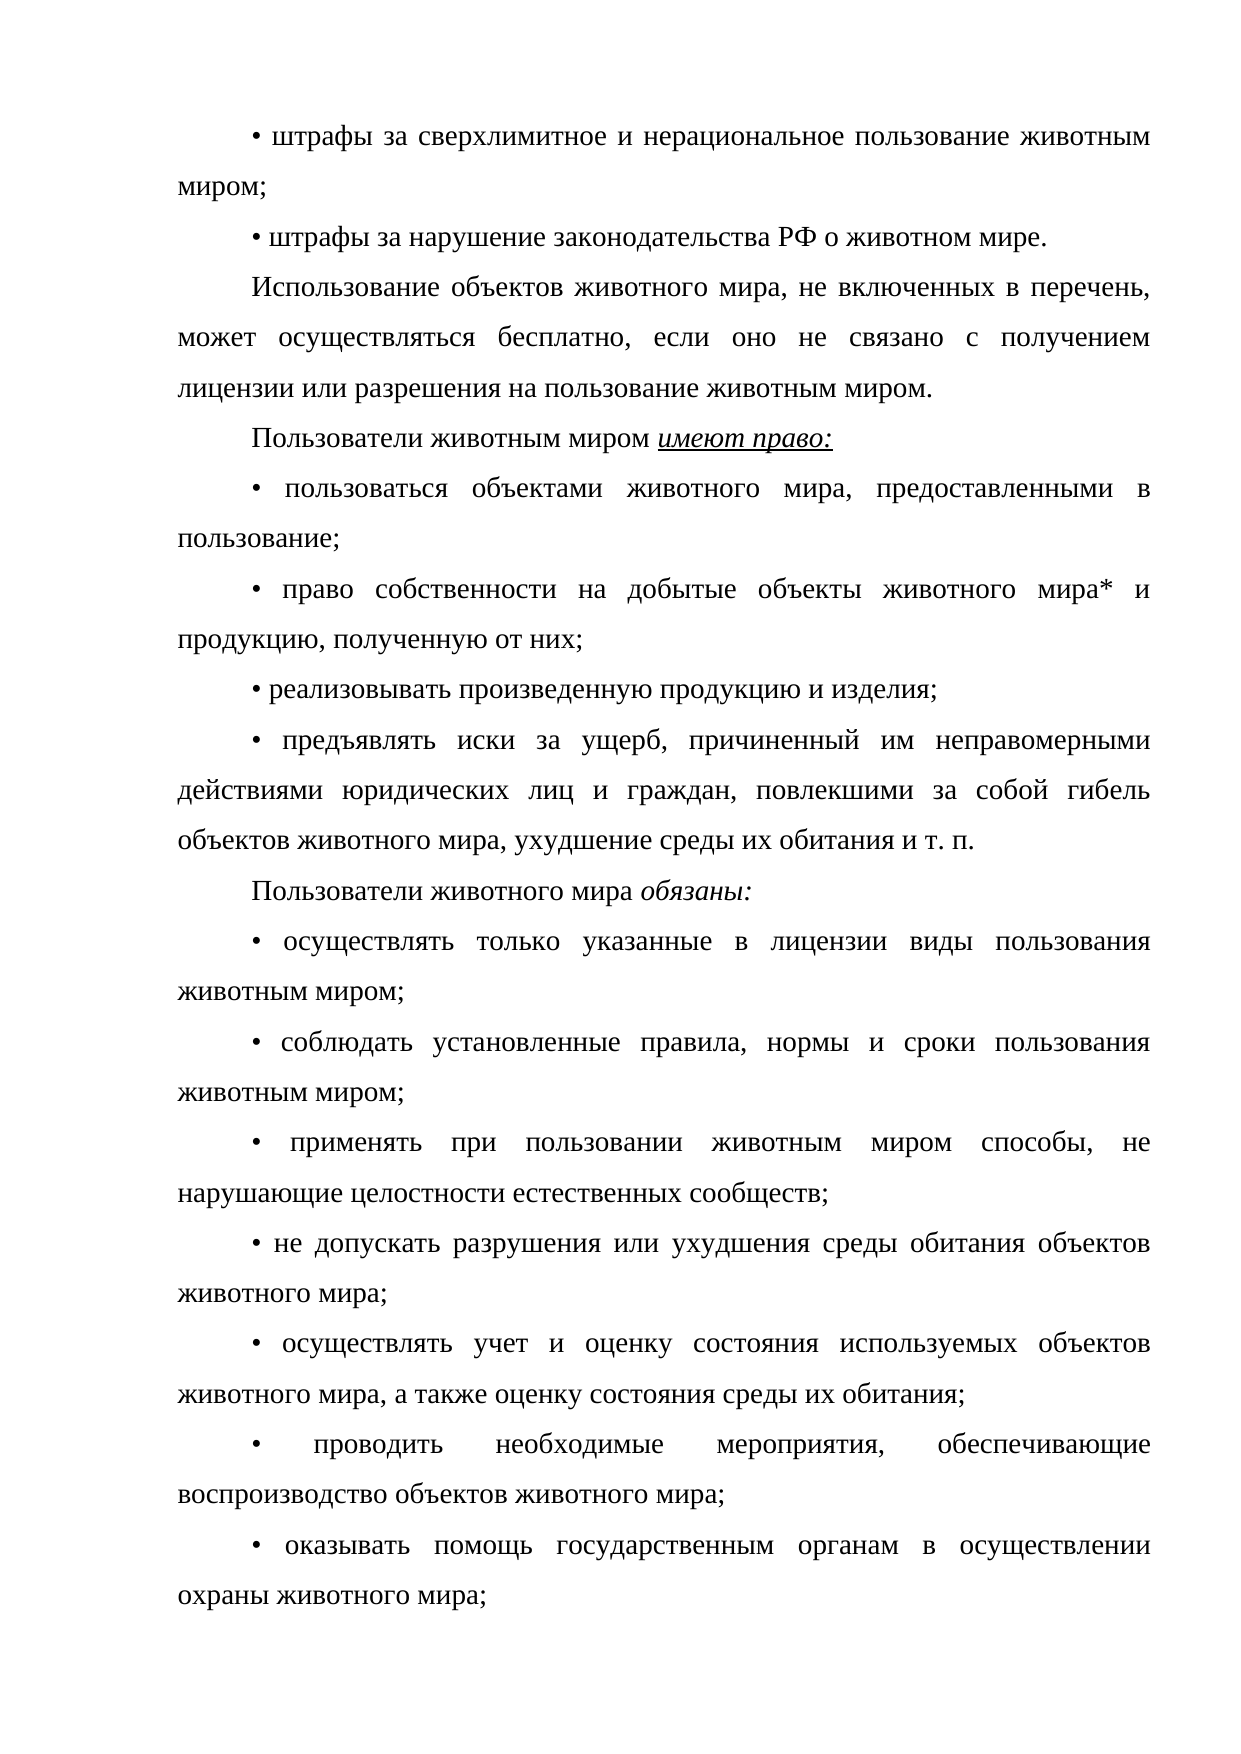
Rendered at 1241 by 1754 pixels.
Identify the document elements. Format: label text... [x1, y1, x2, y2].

text • применять при пользовании животным миром способы, не нарушающие целостности естественных сообществ; [177, 1124, 1152, 1208]
text • реализовывать произведенную продукцию и изделия; [177, 672, 1152, 705]
text • предъявлять иски за ущерб, причиненный им неправомерными действиями юридических лиц и граждан, повлекшими за собой гибель объектов животного мира, ухудшение среды их обитания и т. п. [177, 722, 1152, 856]
text • не допускать разрушения или ухудшения среды обитания объектов животного мира; [177, 1225, 1152, 1309]
text • штрафы за сверхлимитное и нерациональное пользование животным миром; [177, 118, 1152, 202]
text • соблюдать установленные правила, нормы и сроки пользования животным миром; [177, 1024, 1152, 1108]
text Пользователи животным миром имеют право: [177, 420, 1152, 453]
text • осуществлять только указанные в лицензии виды пользования животным миром; [177, 923, 1152, 1007]
text • проводить необходимые мероприятия, обеспечивающие воспроизводство объектов животного мира; [177, 1426, 1152, 1510]
text • штрафы за нарушение законодательства РФ о животном мире. [177, 219, 1152, 252]
text • право собственности на добытые объекты животного мира* и продукцию, полученную от них; [177, 571, 1152, 655]
text • пользоваться объектами животного мира, предоставленными в пользование; [177, 470, 1152, 554]
text Использование объектов животного мира, не включенных в перечень, может осуществляться бесплатно, если оно не связано с получением лицензии или разрешения на пользование животным миром. [177, 269, 1152, 403]
text Пользователи животного мира обязаны: [177, 873, 1152, 906]
text • оказывать помощь государственным органам в осуществлении охраны животного мира; [177, 1527, 1152, 1611]
text • осуществлять учет и оценку состояния используемых объектов животного мира, а также оценку состояния среды их обитания; [177, 1326, 1152, 1409]
